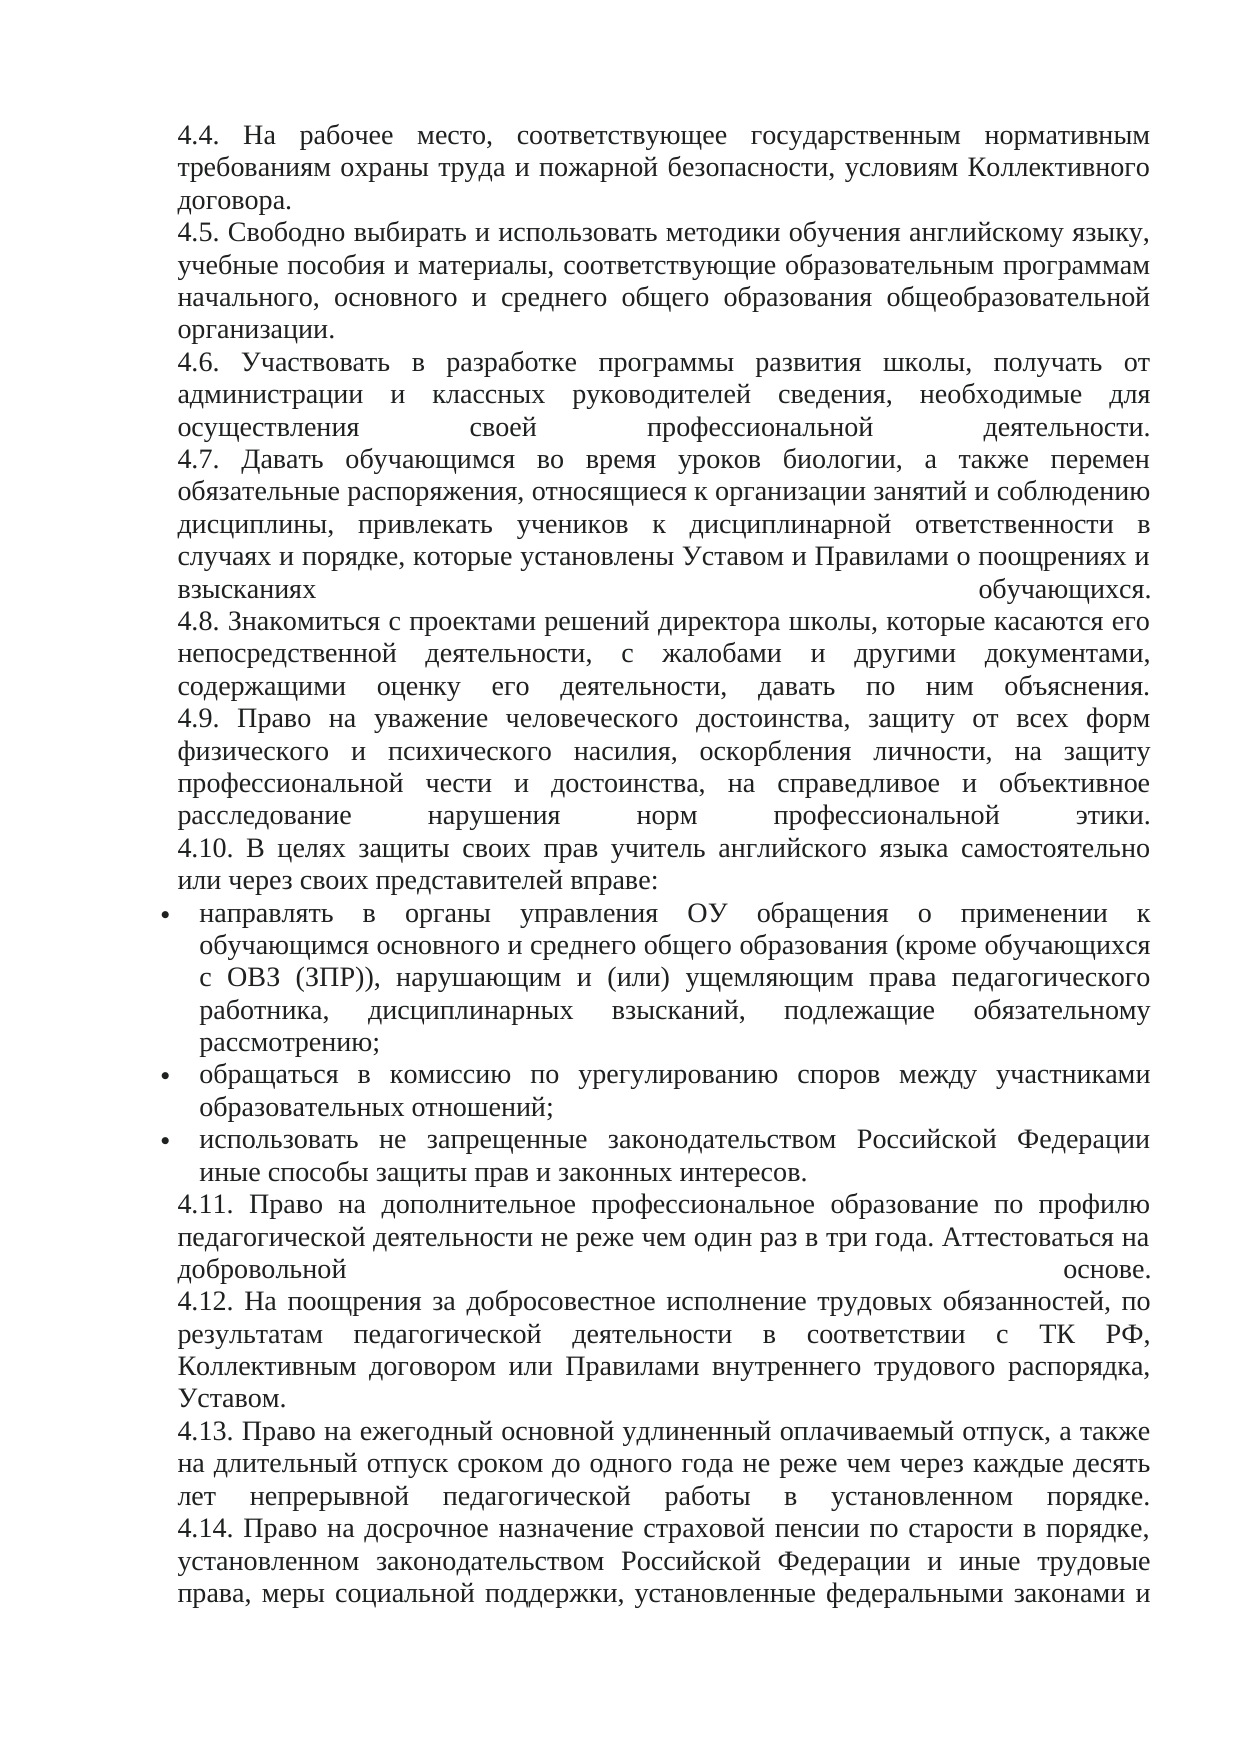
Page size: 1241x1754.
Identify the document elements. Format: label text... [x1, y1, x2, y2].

list обращаться в комиссию по урегулированию споров между участниками образовательных отношений; [162, 1058, 1152, 1122]
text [177, 1187, 1152, 1608]
list направлять в органы управления ОУ обращения о применении к обучающимся основного и среднего общего образования (кроме обучающихся с ОВЗ (ЗПР)), нарушающим и (или) ущемляющим права педагогического работника, дисциплинарных взысканий, подлежащие обязательному рассмотрению; [162, 896, 1152, 1058]
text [177, 118, 1152, 896]
list использовать не запрещенные законодательством Российской Федерации иные способы защиты прав и законных интересов. [162, 1122, 1152, 1187]
